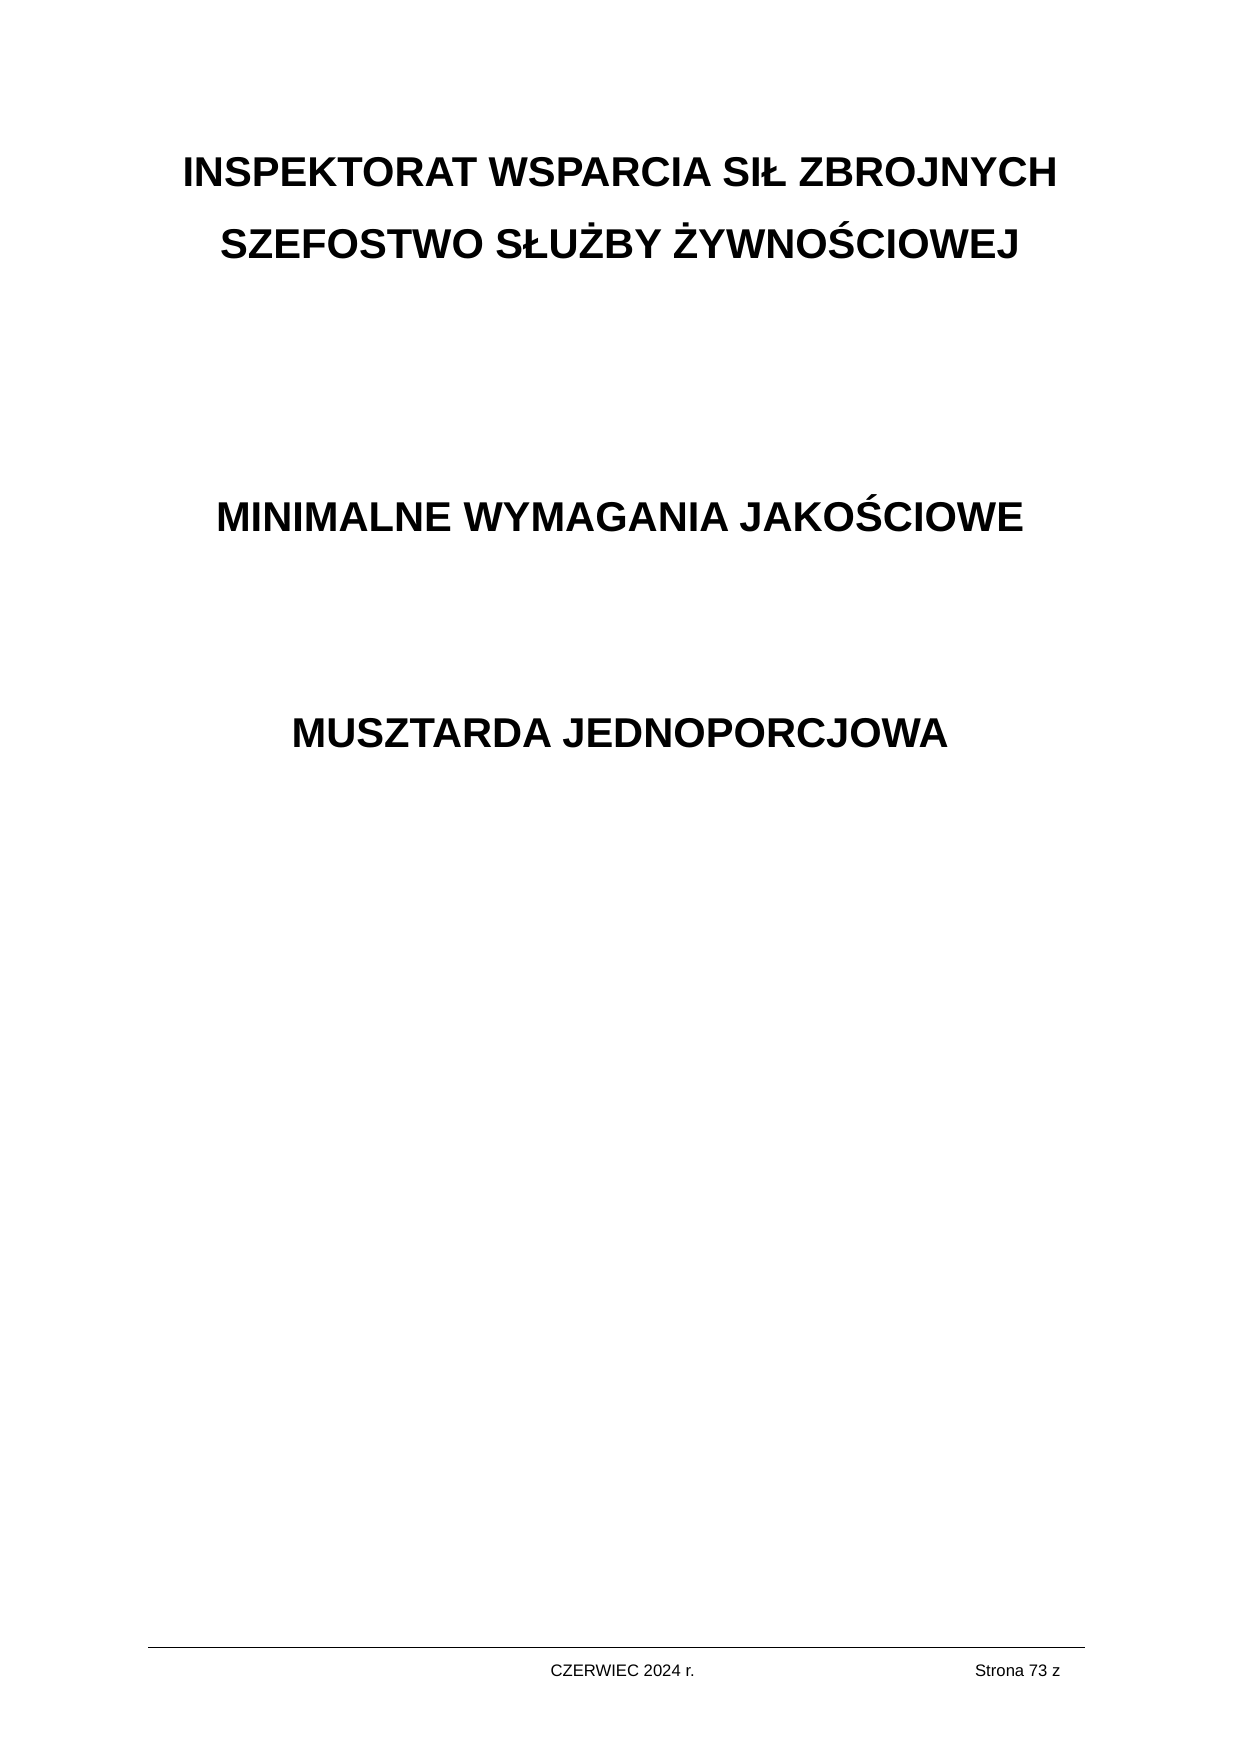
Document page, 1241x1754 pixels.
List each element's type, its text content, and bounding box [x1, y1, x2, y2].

text SZEFOSTWO SŁUŻBY ŻYWNOŚCIOWEJ [148, 219, 1092, 267]
text minimalne wymagania jakościowe [148, 493, 1092, 541]
text MUSZTARDA JEDNOPORCJOWA [148, 708, 1092, 756]
text INSPEKTORAT WSPARCIA SIŁ ZBROJNYCH [148, 148, 1092, 196]
